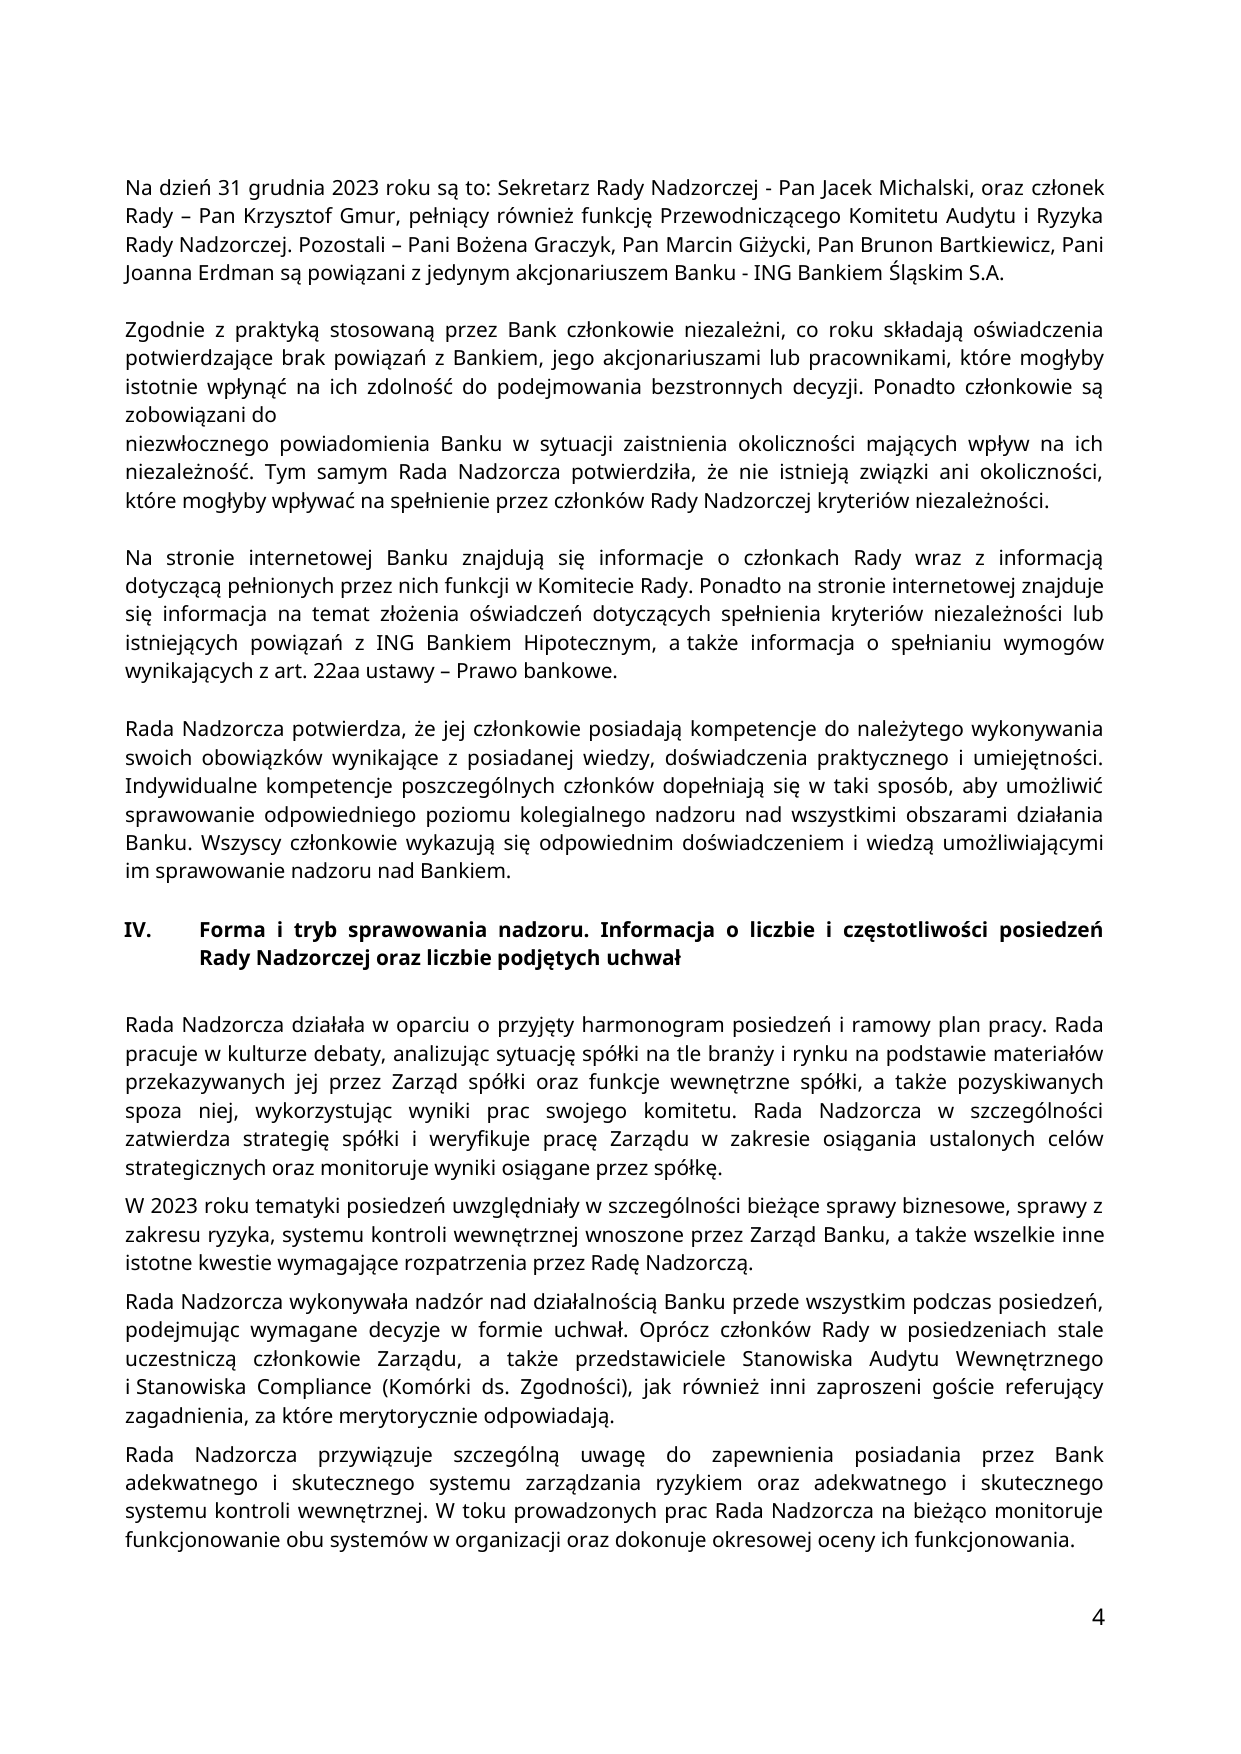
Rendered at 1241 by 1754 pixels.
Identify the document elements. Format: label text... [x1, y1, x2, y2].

text Rada Nadzorcza przywiązuje szczególną uwagę do zapewnienia posiadania przez Bank adekwatnego i skutecznego systemu zarządzania ryzykiem oraz adekwatnego i skutecznego systemu kontroli wewnętrznej. W toku prowadzonych prac Rada Nadzorcza na bieżąco monitoruje funkcjonowanie obu systemów w organizacji oraz dokonuje okresowej oceny ich funkcjonowania. [125, 1440, 1105, 1553]
text Rada Nadzorcza działała w oparciu o przyjęty harmonogram posiedzeń i ramowy plan pracy. Rada pracuje w kulturze debaty, analizując sytuację spółki na tle branży i rynku na podstawie materiałów przekazywanych jej przez Zarząd spółki oraz funkcje wewnętrzne spółki, a także pozyskiwanych spoza niej, wykorzystując wyniki prac swojego komitetu. Rada Nadzorcza w szczególności zatwierdza strategię spółki i weryfikuje pracę Zarządu w zakresie osiągania ustalonych celów strategicznych oraz monitoruje wyniki osiągane przez spółkę. [125, 1010, 1105, 1181]
text Rada Nadzorcza potwierdza, że jej członkowie posiadają kompetencje do należytego wykonywania swoich obowiązków wynikające z posiadanej wiedzy, doświadczenia praktycznego i umiejętności. Indywidualne kompetencje poszczególnych członków dopełniają się w taki sposób, aby umożliwić sprawowanie odpowiedniego poziomu kolegialnego nadzoru nad wszystkimi obszarami działania Banku. Wszyscy członkowie wykazują się odpowiednim doświadczeniem i wiedzą umożliwiającymi im sprawowanie nadzoru nad Bankiem. [125, 714, 1105, 885]
text Na dzień 31 grudnia 2023 roku są to: Sekretarz Rady Nadzorczej - Pan Jacek Michalski, oraz członek Rady – Pan Krzysztof Gmur, pełniący również funkcję Przewodniczącego Komitetu Audytu i Ryzyka Rady Nadzorczej. Pozostali – Pani Bożena Graczyk, Pan Marcin Giżycki, Pan Brunon Bartkiewicz, Pani Joanna Erdman są powiązani z jedynym akcjonariuszem Banku - ING Bankiem Śląskim S.A. [125, 173, 1105, 287]
text W 2023 roku tematyki posiedzeń uwzględniały w szczególności bieżące sprawy biznesowe, sprawy z zakresu ryzyka, systemu kontroli wewnętrznej wnoszone przez Zarząd Banku, a także wszelkie inne istotne kwestie wymagające rozpatrzenia przez Radę Nadzorczą. [125, 1191, 1105, 1277]
list Forma i tryb sprawowania nadzoru. Informacja o liczbie i częstotliwości posiedzeń Rady Nadzorczej oraz liczbie podjętych uchwał [124, 915, 1105, 972]
text niezwłocznego powiadomienia Banku w sytuacji zaistnienia okoliczności mających wpływ na ich niezależność. Tym samym Rada Nadzorcza potwierdziła, że nie istnieją związki ani okoliczności, które mogłyby wpływać na spełnienie przez członków Rady Nadzorczej kryteriów niezależności. [125, 429, 1105, 514]
text Zgodnie z praktyką stosowaną przez Bank członkowie niezależni, co roku składają oświadczenia potwierdzające brak powiązań z Bankiem, jego akcjonariuszami lub pracownikami, które mogłyby istotnie wpłynąć na ich zdolność do podejmowania bezstronnych decyzji. Ponadto członkowie są zobowiązani do [125, 315, 1105, 429]
text Rada Nadzorcza wykonywała nadzór nad działalnością Banku przede wszystkim podczas posiedzeń, podejmując wymagane decyzje w formie uchwał. Oprócz członków Rady w posiedzeniach stale uczestniczą członkowie Zarządu, a także przedstawiciele Stanowiska Audytu Wewnętrznego i Stanowiska Compliance (Komórki ds. Zgodności), jak również inni zaproszeni goście referujący zagadnienia, za które merytorycznie odpowiadają. [125, 1287, 1105, 1429]
text Na stronie internetowej Banku znajdują się informacje o członkach Rady wraz z informacją dotyczącą pełnionych przez nich funkcji w Komitecie Rady. Ponadto na stronie internetowej znajduje się informacja na temat złożenia oświadczeń dotyczących spełnienia kryteriów niezależności lub istniejących powiązań z ING Bankiem Hipotecznym, a także informacja o spełnianiu wymogów wynikających z art. 22aa ustawy – Prawo bankowe. [125, 543, 1105, 685]
